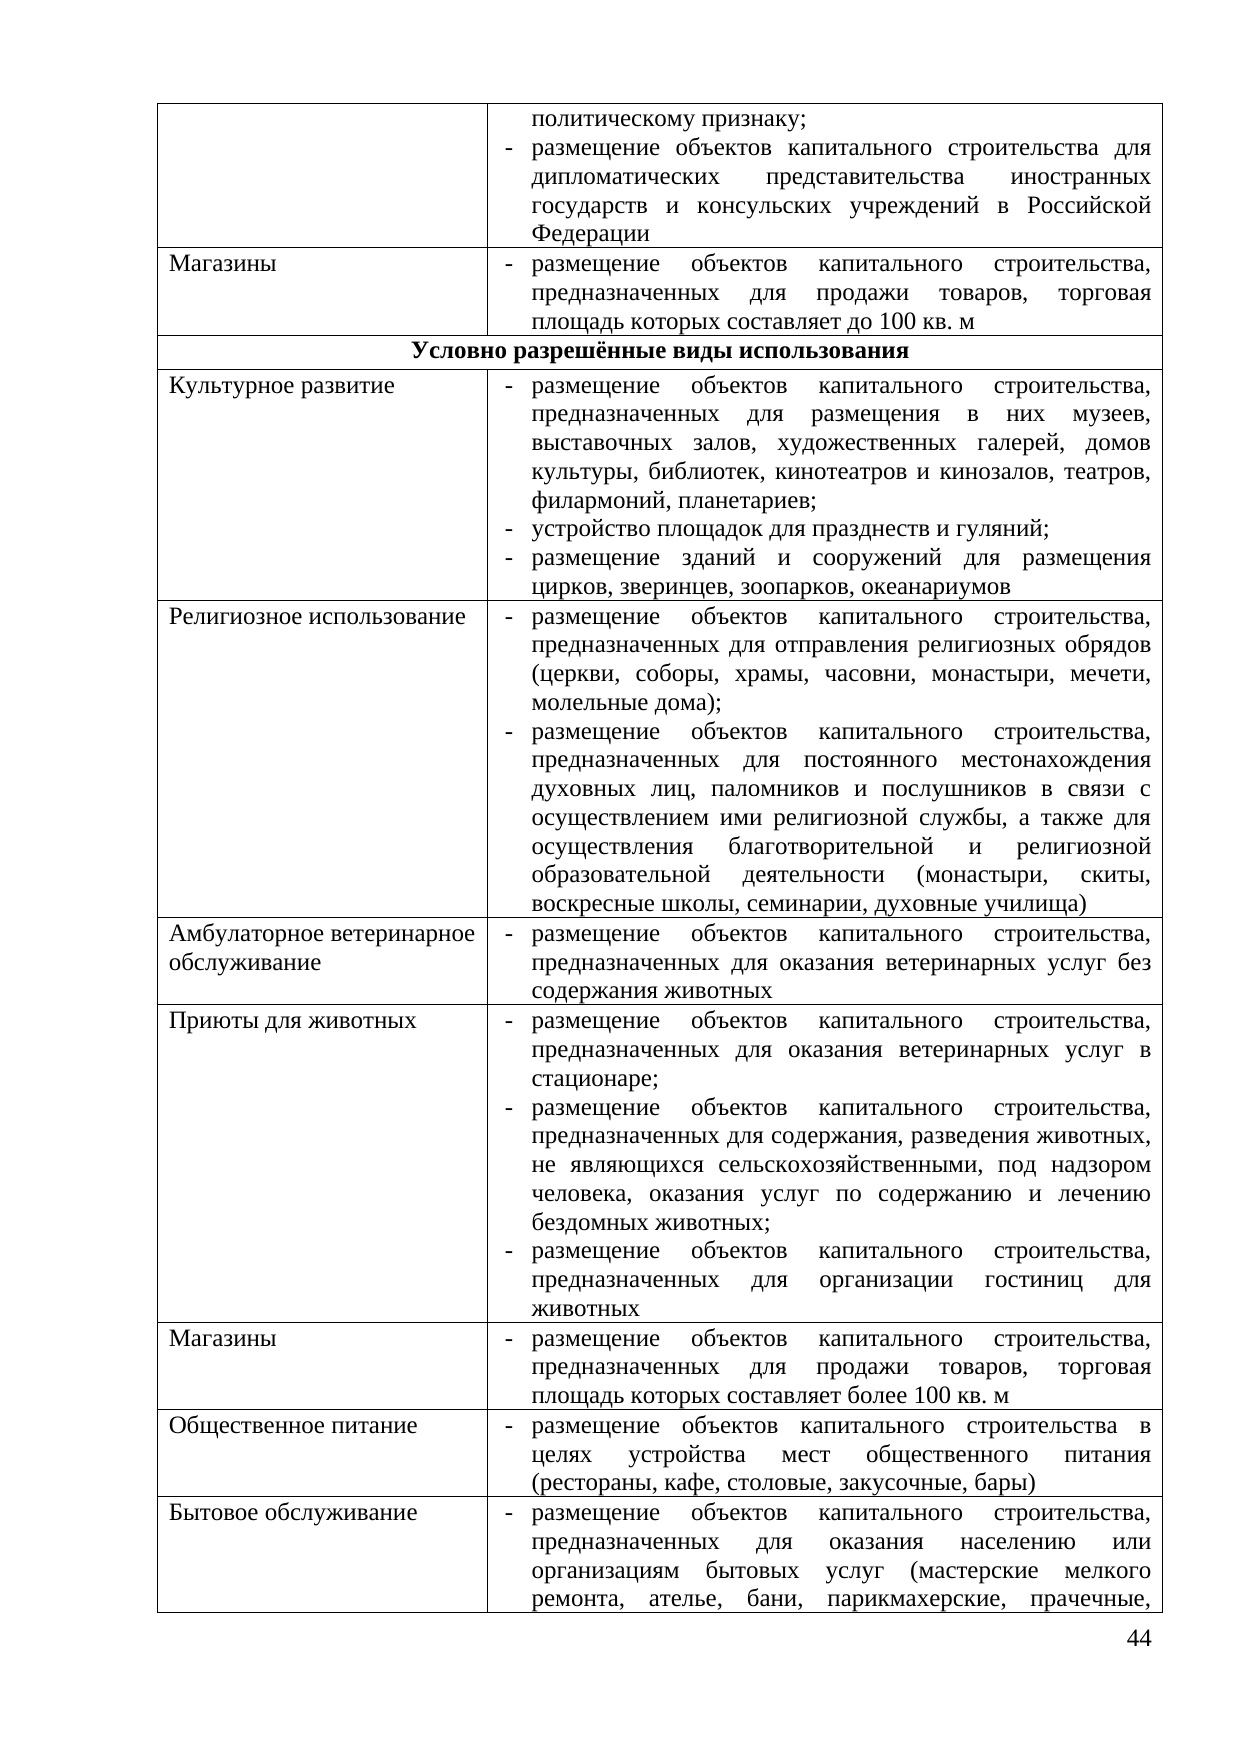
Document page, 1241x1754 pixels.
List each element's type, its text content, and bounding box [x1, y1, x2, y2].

table_cell размещение объектов капитального строительства, предназначенных для продажи товаров, торговая площадь которых составляет более 100 кв. м [488, 1323, 1162, 1409]
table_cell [488, 104, 1162, 247]
table_cell Амбулаторное ветеринарное обслуживание [158, 918, 487, 1004]
table_cell Приюты для животных [158, 1005, 487, 1322]
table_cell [158, 1497, 487, 1612]
table_cell размещение объектов капитального строительства в целях устройства мест общественного питания (рестораны, кафе, столовые, закусочные, бары) [488, 1410, 1162, 1496]
table_cell Культурное развитие [158, 370, 487, 600]
table_cell Условно разрешённые виды использования [158, 336, 1162, 369]
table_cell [158, 104, 487, 247]
table_cell размещение объектов капитального строительства, предназначенных для отправления религиозных обрядов (церкви, соборы, храмы, часовни, монастыри, мечети, молельные дома); размещение объектов капитального строительства, предназначенных для постоянного местонахождения духовных лиц, паломников и послушников в связи с осуществлением ими религиозной службы, а также для осуществления благотворительной и религиозной образовательной деятельности (монастыри, скиты, воскресные школы, семинарии, духовные училища) [488, 601, 1162, 917]
table_cell Магазины [158, 1323, 487, 1409]
table_cell Магазины [158, 248, 487, 334]
table_cell размещение объектов капитального строительства, предназначенных для размещения в них музеев, выставочных залов, художественных галерей, домов культуры, библиотек, кинотеатров и кинозалов, театров, филармоний, планетариев; устройство площадок для празднеств и гуляний; размещение зданий и сооружений для размещения цирков, зверинцев, зоопарков, океанариумов [488, 370, 1162, 600]
table_cell размещение объектов капитального строительства, предназначенных для продажи товаров, торговая площадь которых составляет до 100 кв. м [488, 248, 1162, 334]
table_cell размещение объектов капитального строительства, предназначенных для оказания ветеринарных услуг без содержания животных [488, 918, 1162, 1004]
table_cell Общественное питание [158, 1410, 487, 1496]
table_cell Религиозное использование [158, 601, 487, 917]
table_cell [488, 1497, 1162, 1612]
table_cell размещение объектов капитального строительства, предназначенных для оказания ветеринарных услуг в стационаре; размещение объектов капитального строительства, предназначенных для содержания, разведения животных, не являющихся сельскохозяйственными, под надзором человека, оказания услуг по содержанию и лечению бездомных животных; размещение объектов капитального строительства, предназначенных для организации гостиниц для животных [488, 1005, 1162, 1322]
